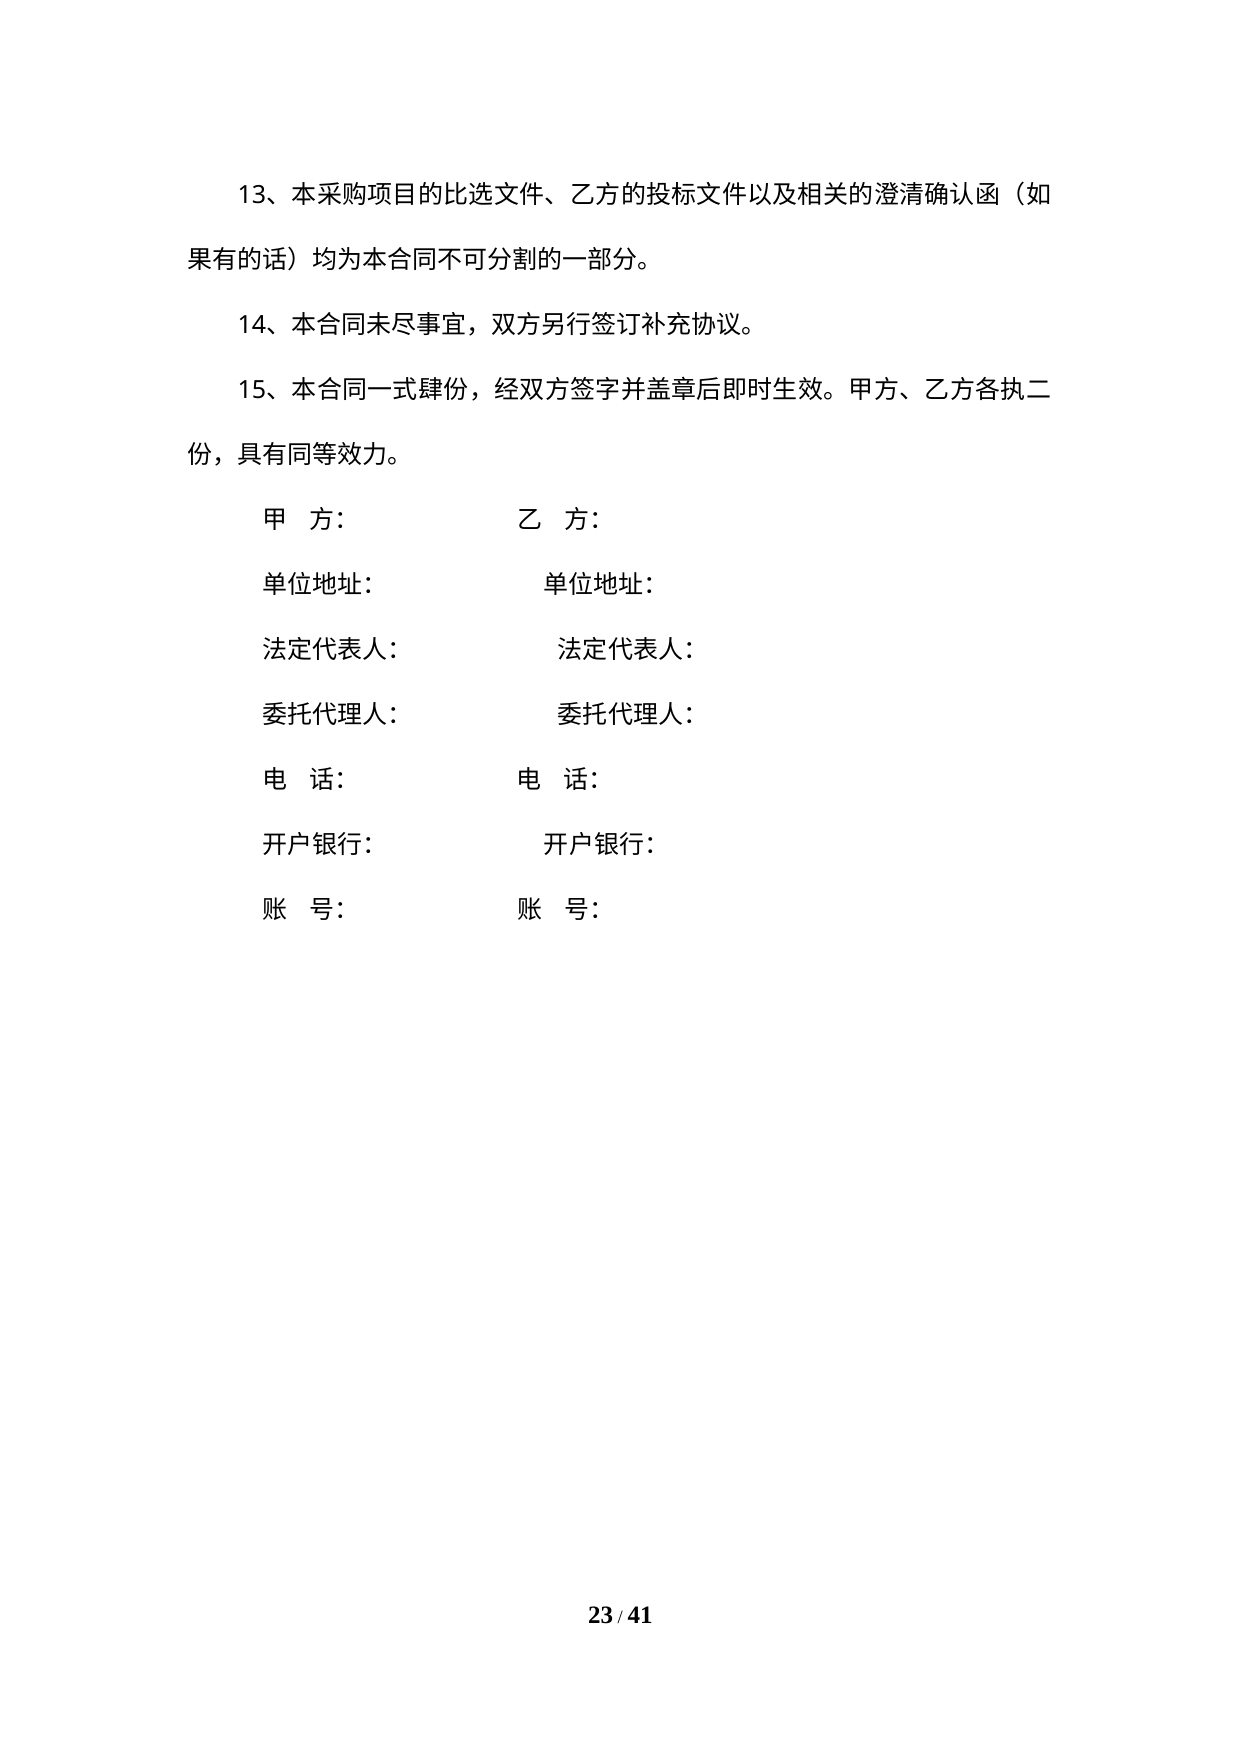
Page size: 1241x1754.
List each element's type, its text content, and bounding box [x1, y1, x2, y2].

text 账 号： 账 号： [187, 875, 1053, 940]
text 14、本合同未尽事宜，双方另行签订补充协议。 [187, 290, 1053, 355]
text 电 话： 电 话： [187, 745, 1053, 810]
text 委托代理人： 委托代理人： [187, 680, 1053, 745]
text 13、本采购项目的比选文件、乙方的投标文件以及相关的澄清确认函（如果有的话）均为本合同不可分割的一部分。 [187, 160, 1053, 290]
text 15、本合同一式肆份，经双方签字并盖章后即时生效。甲方、乙方各执二份，具有同等效力。 [187, 355, 1053, 485]
text 开户银行： 开户银行： [187, 810, 1053, 875]
text 法定代表人： 法定代表人： [187, 615, 1053, 680]
text 甲 方： 乙 方： [187, 485, 1053, 550]
text 单位地址： 单位地址： [187, 550, 1053, 615]
